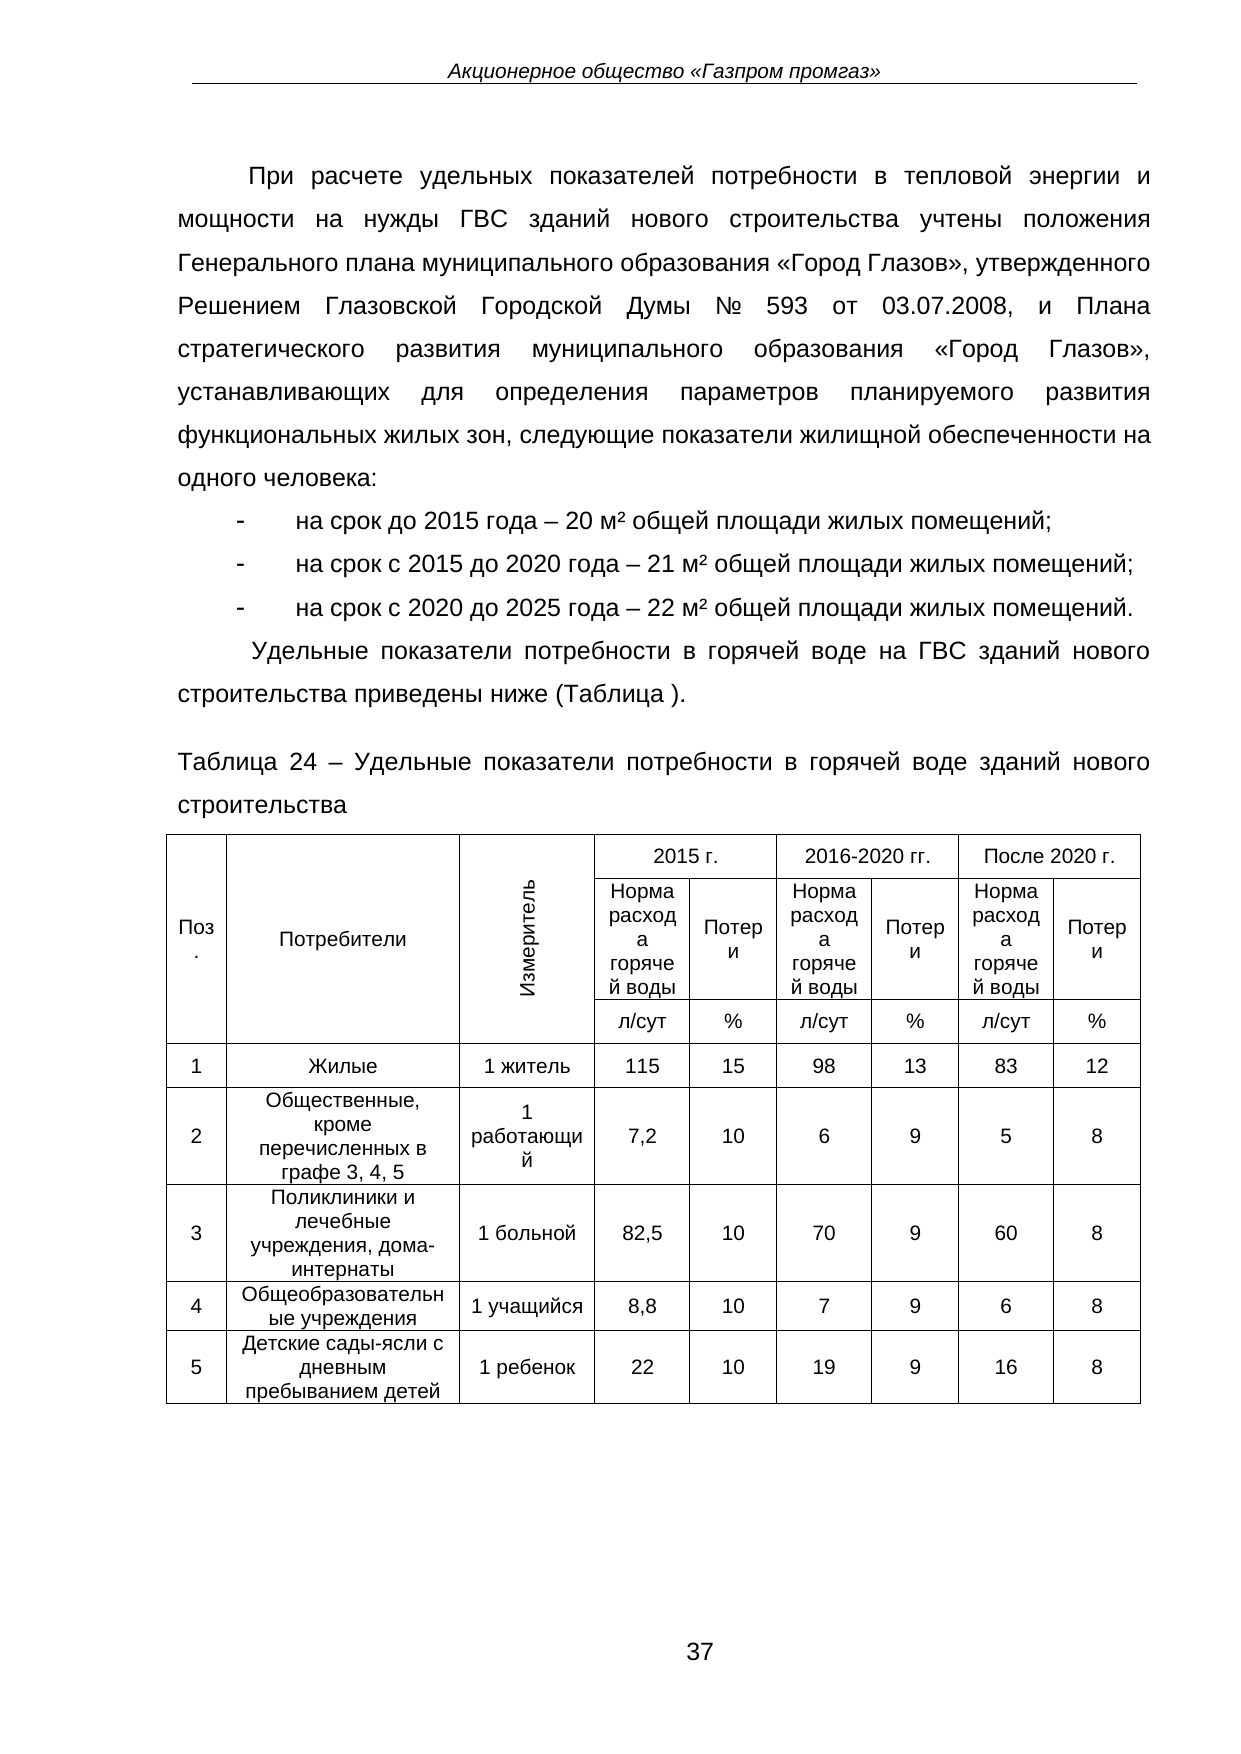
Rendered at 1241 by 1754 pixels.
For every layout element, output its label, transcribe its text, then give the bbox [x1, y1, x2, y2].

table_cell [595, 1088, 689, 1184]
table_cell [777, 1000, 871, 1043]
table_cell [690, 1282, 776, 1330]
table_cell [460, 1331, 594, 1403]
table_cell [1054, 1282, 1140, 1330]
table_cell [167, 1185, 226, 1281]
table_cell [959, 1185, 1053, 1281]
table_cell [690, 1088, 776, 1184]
text Таблица – Удельные показатели потребности в горячей воде зданий нового строительства [177, 747, 1152, 819]
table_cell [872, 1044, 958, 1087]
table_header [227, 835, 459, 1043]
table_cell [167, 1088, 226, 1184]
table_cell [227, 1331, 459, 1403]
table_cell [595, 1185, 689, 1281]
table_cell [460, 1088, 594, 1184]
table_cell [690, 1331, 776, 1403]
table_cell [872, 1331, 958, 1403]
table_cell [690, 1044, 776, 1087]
text При расчете удельных показателей потребности в тепловой энергии и мощности на нужды ГВС зданий нового строительства учтены положения Генерального плана муниципального образования «Город Глазов», утвержденного Решением Глазовской Городской Думы № 593 от 03.07.2008, и Плана стратегического развития муниципального образования «Город Глазов», устанавливающих для определения параметров планируемого развития функциональных жилых зон, следующие показатели жилищной обеспеченности на одного человека: [177, 161, 1152, 492]
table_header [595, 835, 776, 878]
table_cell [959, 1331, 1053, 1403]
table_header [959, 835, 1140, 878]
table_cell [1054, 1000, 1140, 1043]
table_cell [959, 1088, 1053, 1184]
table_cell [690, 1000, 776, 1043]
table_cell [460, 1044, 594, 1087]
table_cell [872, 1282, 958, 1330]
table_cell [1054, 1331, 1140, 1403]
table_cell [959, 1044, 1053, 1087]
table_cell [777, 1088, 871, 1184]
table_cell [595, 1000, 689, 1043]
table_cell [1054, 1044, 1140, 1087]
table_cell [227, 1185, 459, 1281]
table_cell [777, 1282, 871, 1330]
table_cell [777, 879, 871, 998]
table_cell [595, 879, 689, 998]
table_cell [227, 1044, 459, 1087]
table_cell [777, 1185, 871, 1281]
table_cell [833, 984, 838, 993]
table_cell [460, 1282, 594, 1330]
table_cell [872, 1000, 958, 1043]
text на срок до 2015 года – 20 м² общей площади жилых помещений; [236, 506, 1152, 535]
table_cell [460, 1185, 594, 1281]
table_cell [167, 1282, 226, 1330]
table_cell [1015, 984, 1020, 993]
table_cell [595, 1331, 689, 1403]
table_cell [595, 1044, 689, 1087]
text Удельные показатели потребности в горячей воде на ГВС зданий нового строительства приведены ниже (Таблица 24). [177, 636, 1152, 708]
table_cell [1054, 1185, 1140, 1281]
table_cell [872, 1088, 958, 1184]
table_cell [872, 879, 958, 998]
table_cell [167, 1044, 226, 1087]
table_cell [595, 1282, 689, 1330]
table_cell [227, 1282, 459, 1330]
text на срок с 2015 до 2020 года – 21 м² общей площади жилых помещений; [236, 549, 1152, 578]
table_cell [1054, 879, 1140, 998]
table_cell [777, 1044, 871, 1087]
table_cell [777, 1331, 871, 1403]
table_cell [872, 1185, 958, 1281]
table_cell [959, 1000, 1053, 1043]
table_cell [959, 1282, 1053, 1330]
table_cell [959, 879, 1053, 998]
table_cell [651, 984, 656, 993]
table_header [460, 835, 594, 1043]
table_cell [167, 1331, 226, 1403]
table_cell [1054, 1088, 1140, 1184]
text на срок с 2020 до 2025 года – 22 м² общей площади жилых помещений. [236, 593, 1152, 622]
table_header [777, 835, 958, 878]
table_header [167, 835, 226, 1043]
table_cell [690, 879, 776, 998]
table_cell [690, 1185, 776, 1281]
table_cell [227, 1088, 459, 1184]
